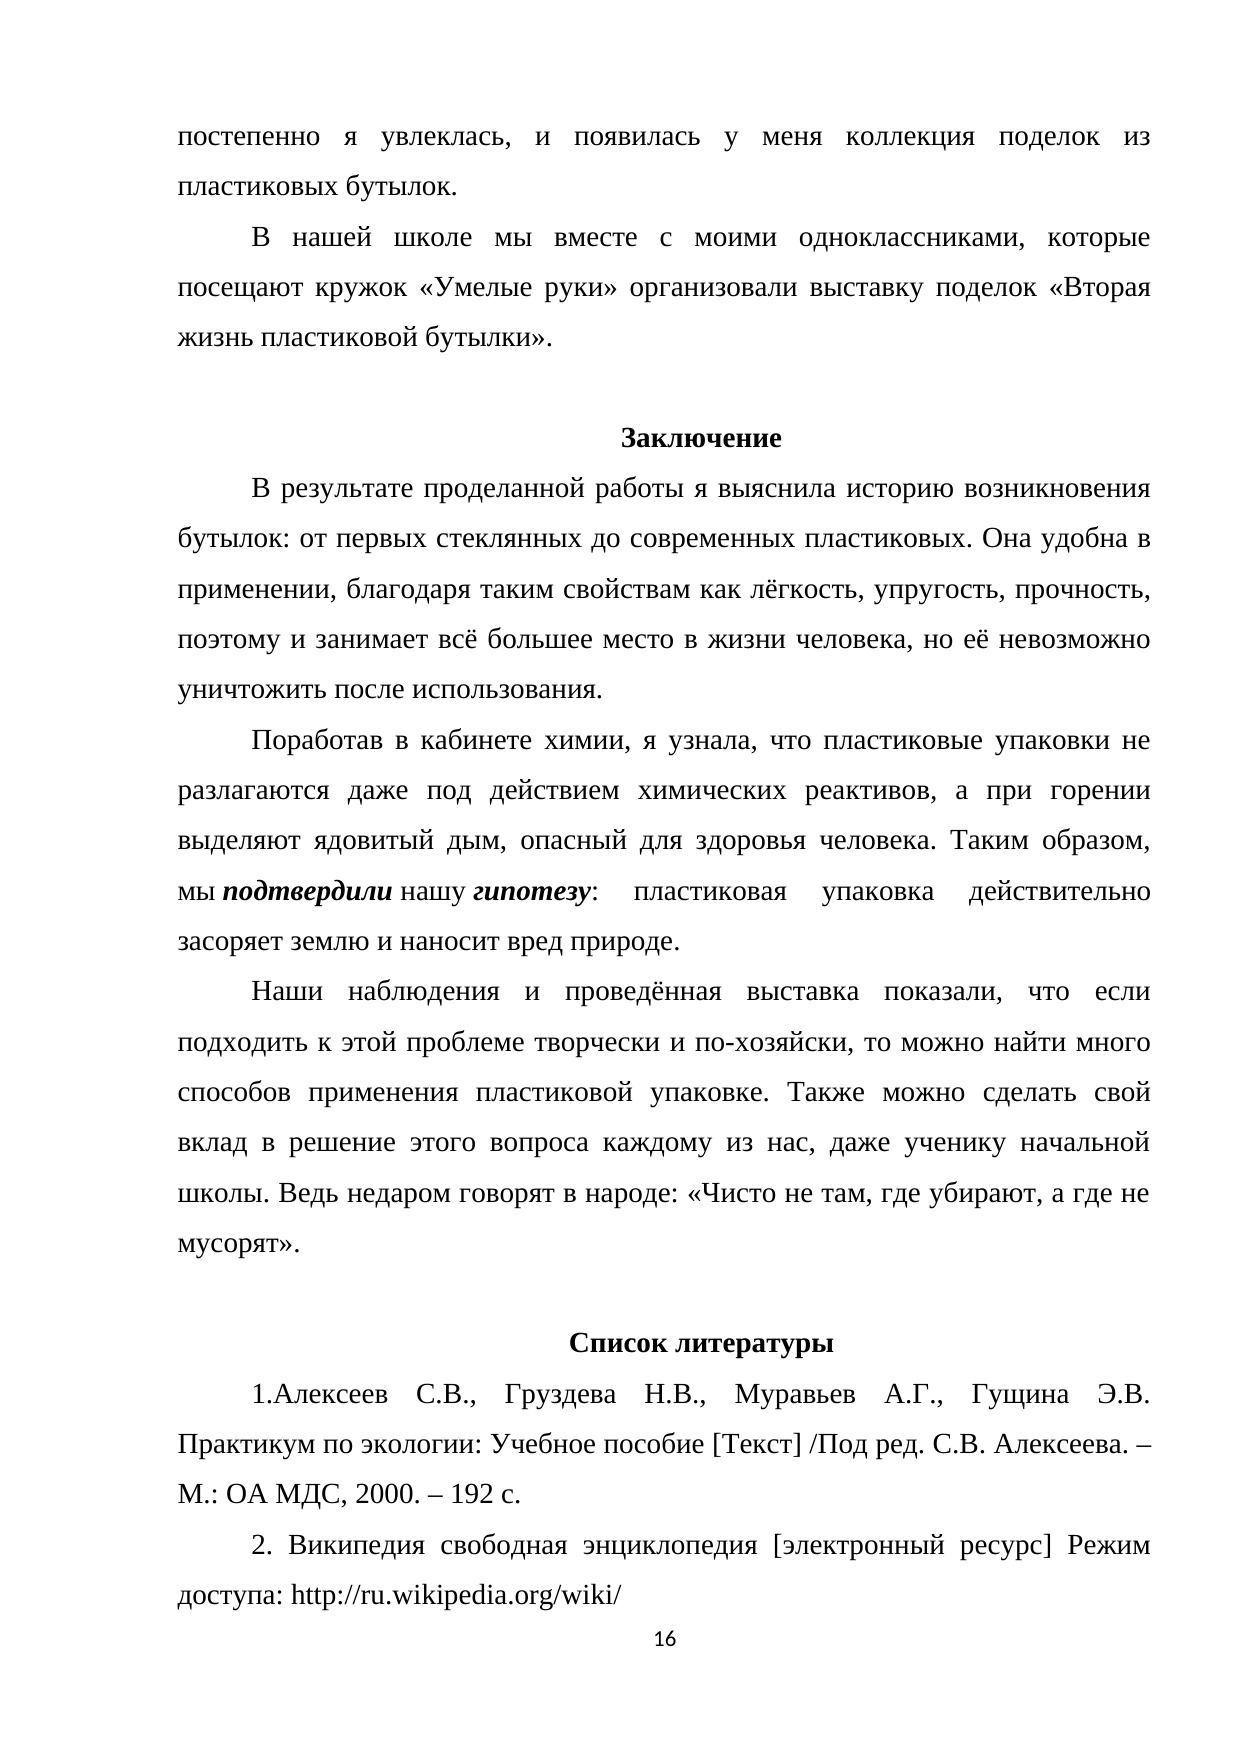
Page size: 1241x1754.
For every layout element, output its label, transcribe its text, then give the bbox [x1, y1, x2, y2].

text Заключение [177, 420, 1152, 453]
text Список литературы [177, 1326, 1152, 1359]
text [177, 118, 1152, 202]
text В нашей школе мы вместе с моими одноклассниками, которые посещают кружок «Умелые руки» организовали выставку поделок «Вторая жизнь пластиковой бутылки». [177, 219, 1152, 353]
text В результате проделанной работы я выяснила историю возникновения бутылок: от первых стеклянных до современных пластиковых. Она удобна в применении, благодаря таким свойствам как лёгкость, упругость, прочность, поэтому и занимает всё большее место в жизни человека, но её невозможно уничтожить после использования. [177, 470, 1152, 705]
text 1.Алексеев С.В., Груздева Н.В., Муравьев А.Г., Гущина Э.В. Практикум по экологии: Учебное пособие [Текст] /Под ред. С.В. Алексеева. – М.: ОА МДС, 2000. – 192 с. [177, 1376, 1152, 1510]
text 2. Википедия свободная энциклопедия [электронный ресурс] Режим доступа: http://ru.wikipedia.org/wiki/ [177, 1527, 1152, 1611]
text Наши наблюдения и проведённая выставка показали, что если подходить к этой проблеме творчески и по-хозяйски, то можно найти много способов применения пластиковой упаковке. Также можно сделать свой вклад в решение этого вопроса каждому из нас, даже ученику начальной школы. Ведь недаром говорят в народе: «Чисто не там, где убирают, а где не мусорят». [177, 973, 1152, 1258]
text Поработав в кабинете химии, я узнала, что пластиковые упаковки не разлагаются даже под действием химических реактивов, а при горении выделяют ядовитый дым, опасный для здоровья человека. Таким образом, мы подтвердили нашу гипотезу: пластиковая упаковка действительно засоряет землю и наносит вред природе. [177, 722, 1152, 957]
